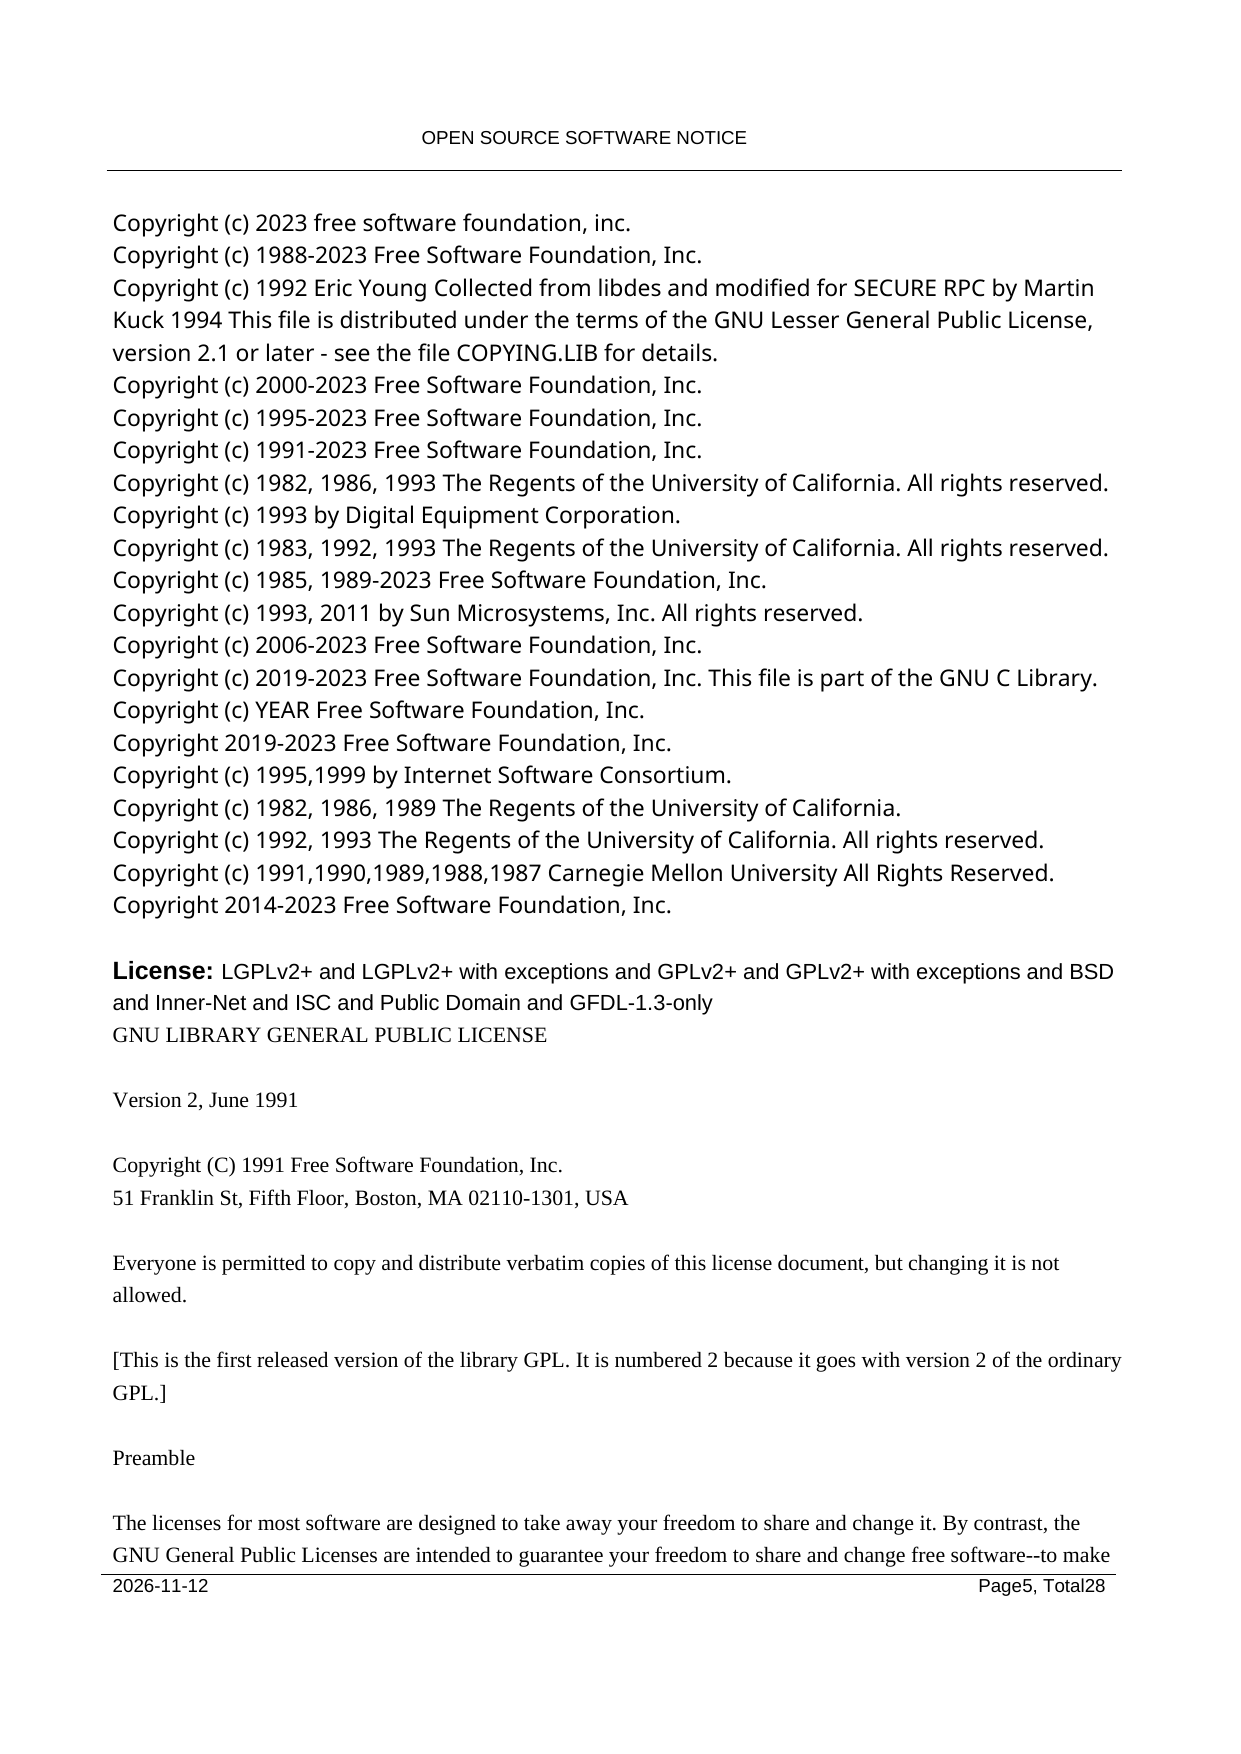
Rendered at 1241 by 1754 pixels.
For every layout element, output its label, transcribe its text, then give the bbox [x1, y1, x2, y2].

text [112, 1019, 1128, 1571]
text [112, 206, 1128, 954]
text License: LGPLv2+ and LGPLv2+ with exceptions and GPLv2+ and GPLv2+ with exceptions and BSD and Inner-Net and ISC and Public Domain and GFDL-1.3-only [112, 954, 1128, 1019]
